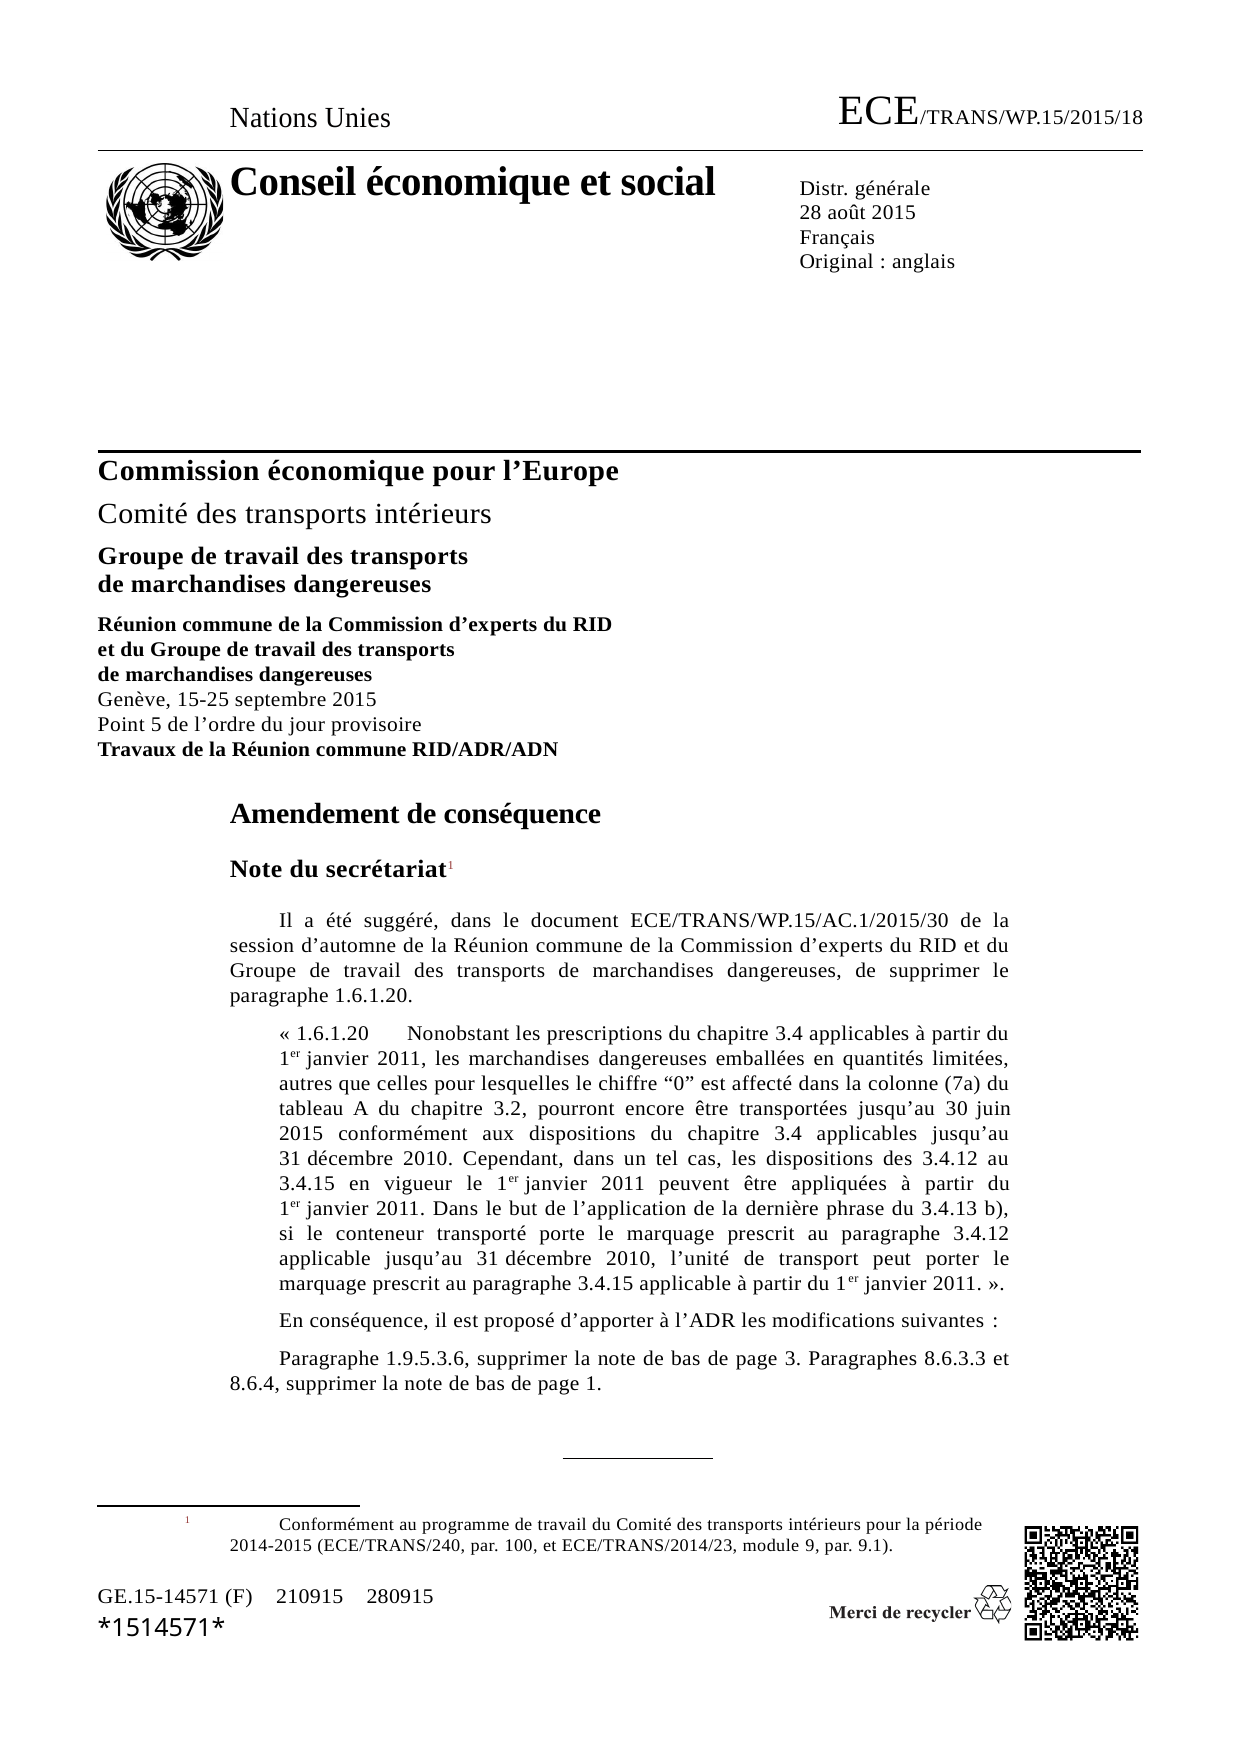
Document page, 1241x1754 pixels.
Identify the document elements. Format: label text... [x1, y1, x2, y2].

text Note du secrétariat [97, 855, 1143, 883]
text Commission économique pour l’Europe [97, 458, 1143, 486]
text Travaux de la Réunion commune RID/ADR/ADN [97, 736, 1143, 761]
text Réunion commune de la Commission d’experts du RID et du Groupe de travail des transports de marchandises dangereuses [97, 611, 1143, 686]
picture [829, 1585, 1012, 1624]
text Point 5 de l’ordre du jour provisoire [97, 711, 1143, 736]
text Genève, 15-25 septembre 2015 [97, 686, 1143, 711]
text « 1.6.1.20 Nonobstant les prescriptions du chapitre 3.4 applicables à partir du 1er janvier 2011, les marchandises dangereuses emballées en quantités limitées, autres que celles pour lesquelles le chiffre “0” est affecté dans la colonne (7a) du tableau A du chapitre 3.2, pourront encore être transportées jusqu’au 30 juin 2015 conformément aux dispositions du chapitre 3.4 applicables jusqu’au 31 décembre 2010. Cependant, dans un tel cas, les dispositions des 3.4.12 au 3.4.15 en vigueur le 1er janvier 2011 peuvent être appliquées à partir du 1er janvier 2011. Dans le but de l’application de la dernière phrase du 3.4.13 b), si le conteneur transporté porte le marquage prescrit au paragraphe 3.4.12 applicable jusqu’au 31 décembre 2010, l’unité de transport peut porter le marquage prescrit au paragraphe 3.4.15 applicable à partir du 1er janvier 2011. ». [229, 1020, 1011, 1295]
picture [106, 163, 224, 261]
text Paragraphe 1.9.5.3.6, supprimer la note de bas de page 3. Paragraphes 8.6.3.3 et 8.6.4, supprimer la note de bas de page 1. [229, 1345, 1011, 1395]
text Groupe de travail des transports de marchandises dangereuses [97, 542, 1143, 598]
text Il a été suggéré, dans le document ECE/TRANS/WP.15/AC.1/2015/30 de la session d’automne de la Réunion commune de la Commission d’experts du RID et du Groupe de travail des transports de marchandises dangereuses, de supprimer le paragraphe 1.6.1.20. [229, 908, 1011, 1008]
text Comité des transports intérieurs [97, 498, 1143, 530]
text En conséquence, il est proposé d’apporter à l’ADR les modifications suivantes : [229, 1308, 1011, 1333]
text Amendement de conséquence [97, 798, 1143, 830]
picture [1024, 1526, 1139, 1641]
